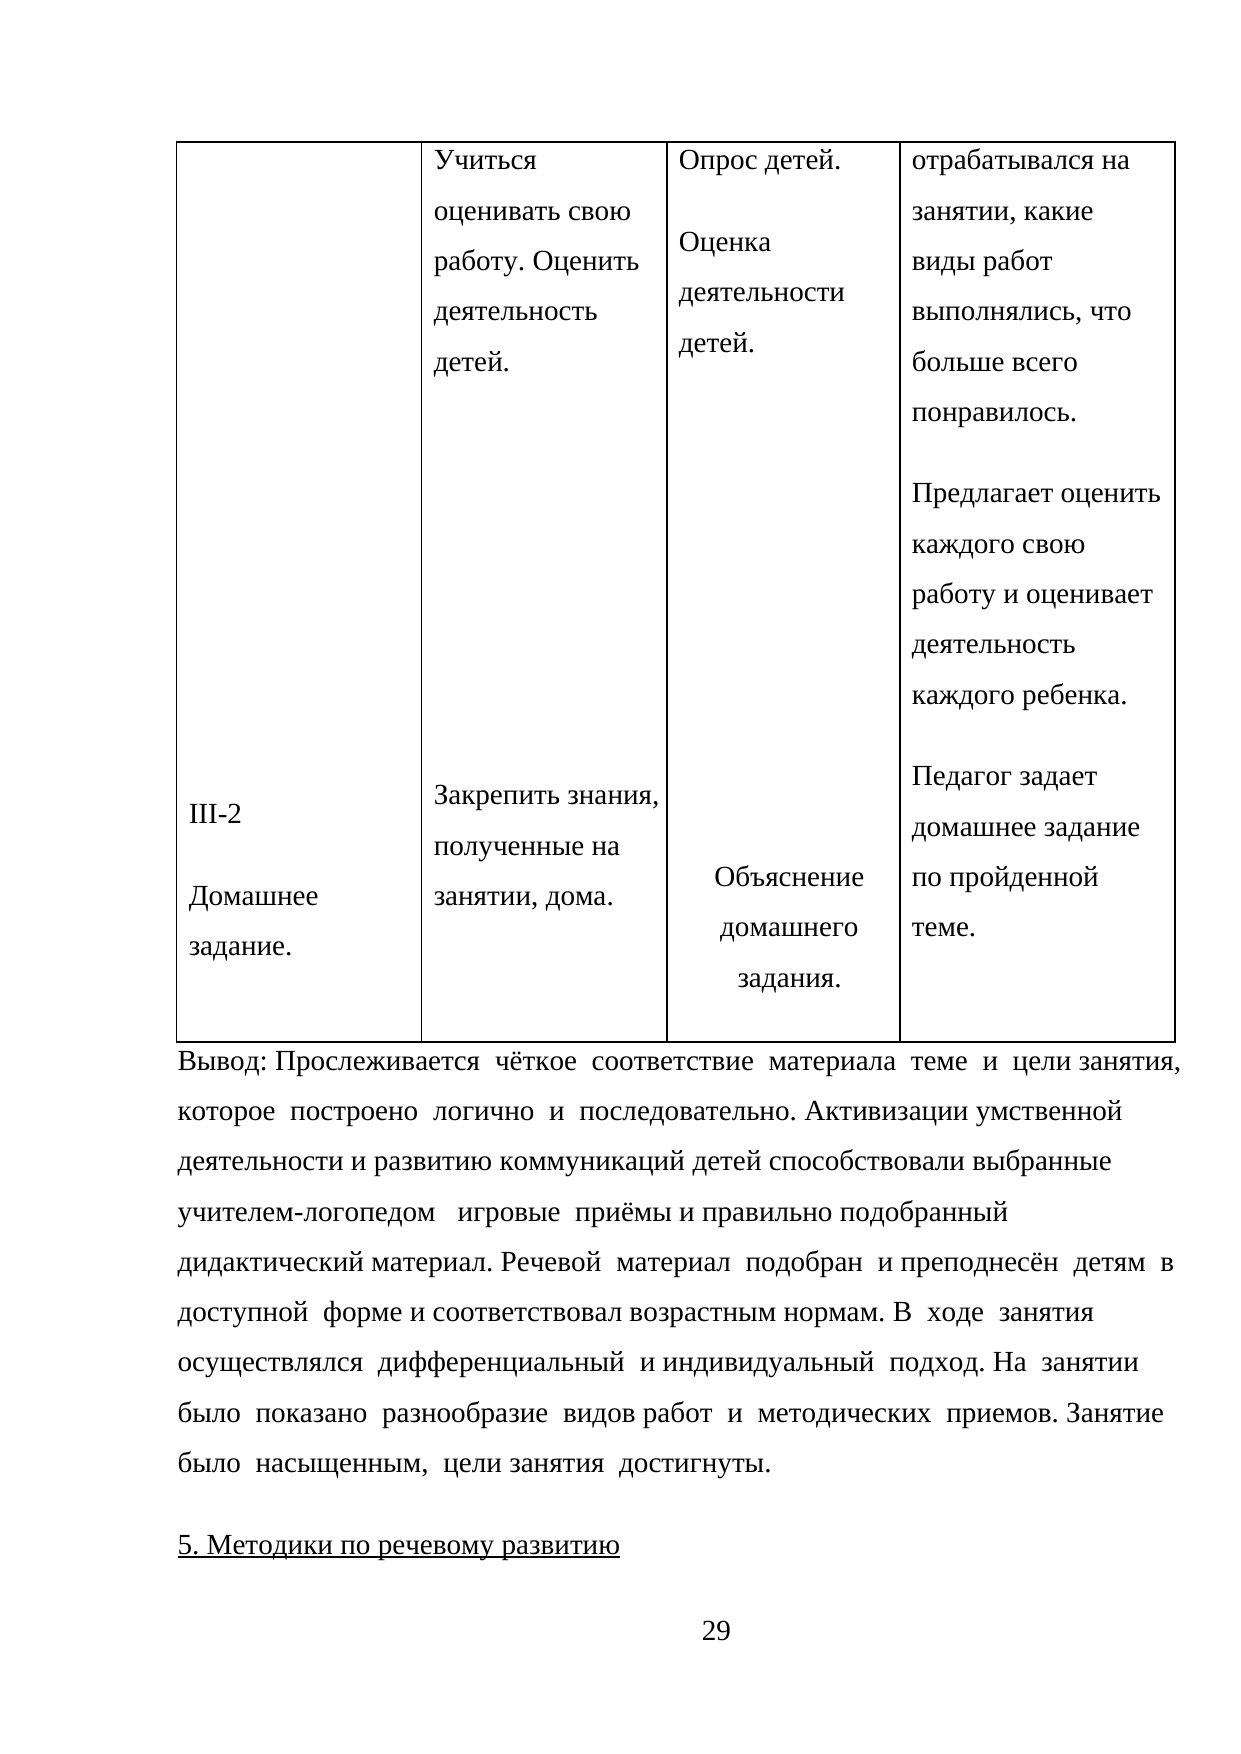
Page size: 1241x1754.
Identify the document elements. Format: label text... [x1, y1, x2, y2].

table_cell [177, 143, 421, 1041]
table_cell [901, 143, 1174, 1041]
text Вывод: Прослеживается чёткое соответствие материала теме и цели занятия, которое построено логично и последовательно. Активизации умственной деятельности и развитию коммуникаций детей способствовали выбранные учителем-логопедом игровые приёмы и правильно подобранный дидактический материал. Речевой материал подобран и преподнесён детям в доступной форме и соответствовал возрастным нормам. В ходе занятия осуществлялся дифференциальный и индивидуальный подход. На занятии было показано разнообразие видов работ и методических приемов. Занятие было насыщенным, цели занятия достигнуты. [177, 1043, 1181, 1479]
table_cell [422, 143, 666, 1041]
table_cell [668, 143, 899, 1041]
text 5. Методики по речевому развитию [177, 1527, 1181, 1560]
